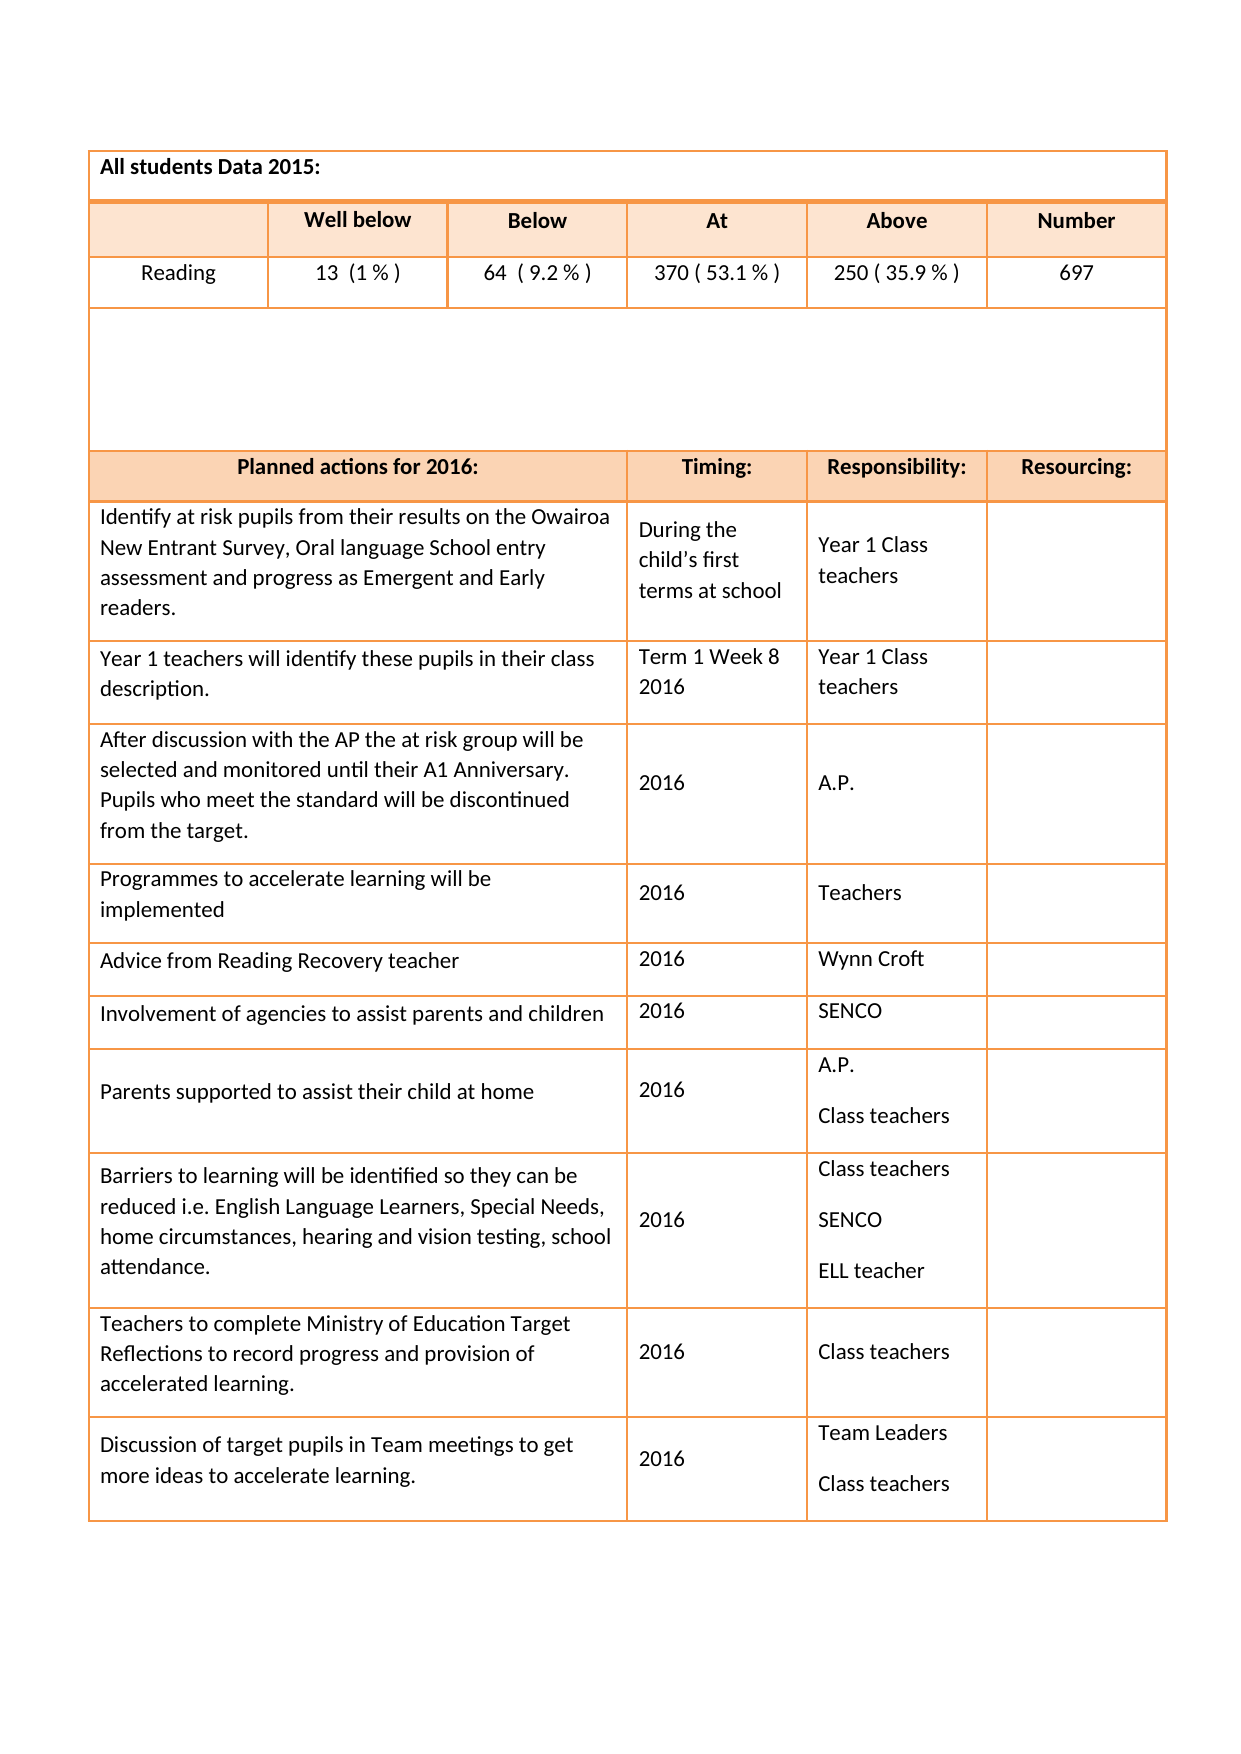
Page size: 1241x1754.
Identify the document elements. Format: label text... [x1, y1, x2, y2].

table_cell [988, 725, 1165, 862]
table_cell 250 ( 35.9 % ) [808, 258, 986, 307]
table_cell 64 ( 9.2 % ) [449, 258, 626, 307]
table_cell A.P. [808, 725, 986, 862]
table_cell Team Leaders Class teachers [808, 1418, 986, 1520]
table_cell [988, 1418, 1165, 1520]
table_cell Class teachers SENCO ELL teacher [808, 1154, 986, 1307]
table_cell [988, 1309, 1165, 1416]
table_cell Below [449, 204, 626, 256]
table_cell After discussion with the AP the at risk group will be selected and monitored until their A1 Anniversary. Pupils who meet the standard will be discontinued from the target. [90, 725, 626, 862]
table_cell 13 (1 % ) [269, 258, 446, 307]
table_cell Number [988, 204, 1165, 256]
table_cell Involvement of agencies to assist parents and children [90, 997, 626, 1048]
table_cell [988, 997, 1165, 1048]
table_cell 2016 [628, 725, 806, 862]
table_cell [90, 204, 267, 256]
table_cell A.P. Class teachers [808, 1050, 986, 1152]
table_cell Barriers to learning will be identified so they can be reduced i.e. English Language Learners, Special Needs, home circumstances, hearing and vision testing, school attendance. [90, 1154, 626, 1307]
table_cell Discussion of target pupils in Team meetings to get more ideas to accelerate learning. [90, 1418, 626, 1520]
table_cell 2016 [628, 1154, 806, 1307]
table_cell Parents supported to assist their child at home [90, 1050, 626, 1152]
table_cell 370 ( 53.1 % ) [628, 258, 806, 307]
table_cell [988, 944, 1165, 994]
table_cell Programmes to accelerate learning will be implemented [90, 865, 626, 942]
table_cell During the child’s first terms at school [628, 503, 806, 640]
table_cell [988, 642, 1165, 723]
table_cell Resourcing: [988, 452, 1165, 500]
table_cell Year 1 Class teachers [808, 642, 986, 723]
table_cell 2016 [628, 865, 806, 942]
table_cell Teachers to complete Ministry of Education Target Reflections to record progress and provision of accelerated learning. [90, 1309, 626, 1416]
table_cell 2016 [628, 944, 806, 994]
table_cell Planned actions for 2016: [90, 452, 626, 500]
table_cell Class teachers [808, 1309, 986, 1416]
table_cell 2016 [628, 1309, 806, 1416]
table_cell 2016 [628, 997, 806, 1048]
table_cell Year 1 Class teachers [808, 503, 986, 640]
table_cell [988, 1050, 1165, 1152]
table_cell [90, 309, 1165, 449]
table_cell Wynn Croft [808, 944, 986, 994]
table_cell Term 1 Week 8 2016 [628, 642, 806, 723]
table_cell 697 [988, 258, 1165, 307]
table_cell Responsibility: [808, 452, 986, 500]
table_cell [988, 503, 1165, 640]
table_cell Above [808, 204, 986, 256]
table_cell Reading [90, 258, 267, 307]
table_cell 2016 [628, 1050, 806, 1152]
table_cell At [628, 204, 806, 256]
table_cell Teachers [808, 865, 986, 942]
table_header All students Data 2015: [90, 152, 1165, 199]
table_cell 2016 [628, 1418, 806, 1520]
table_cell Advice from Reading Recovery teacher [90, 944, 626, 994]
table_cell Year 1 teachers will identify these pupils in their class description. [90, 642, 626, 723]
table_cell [988, 1154, 1165, 1307]
table_cell Identify at risk pupils from their results on the Owairoa New Entrant Survey, Oral language School entry assessment and progress as Emergent and Early readers. [90, 503, 626, 640]
table_cell Well below [269, 204, 446, 256]
table_cell Timing: [628, 452, 806, 500]
table_cell [988, 865, 1165, 942]
table_cell SENCO [808, 997, 986, 1048]
